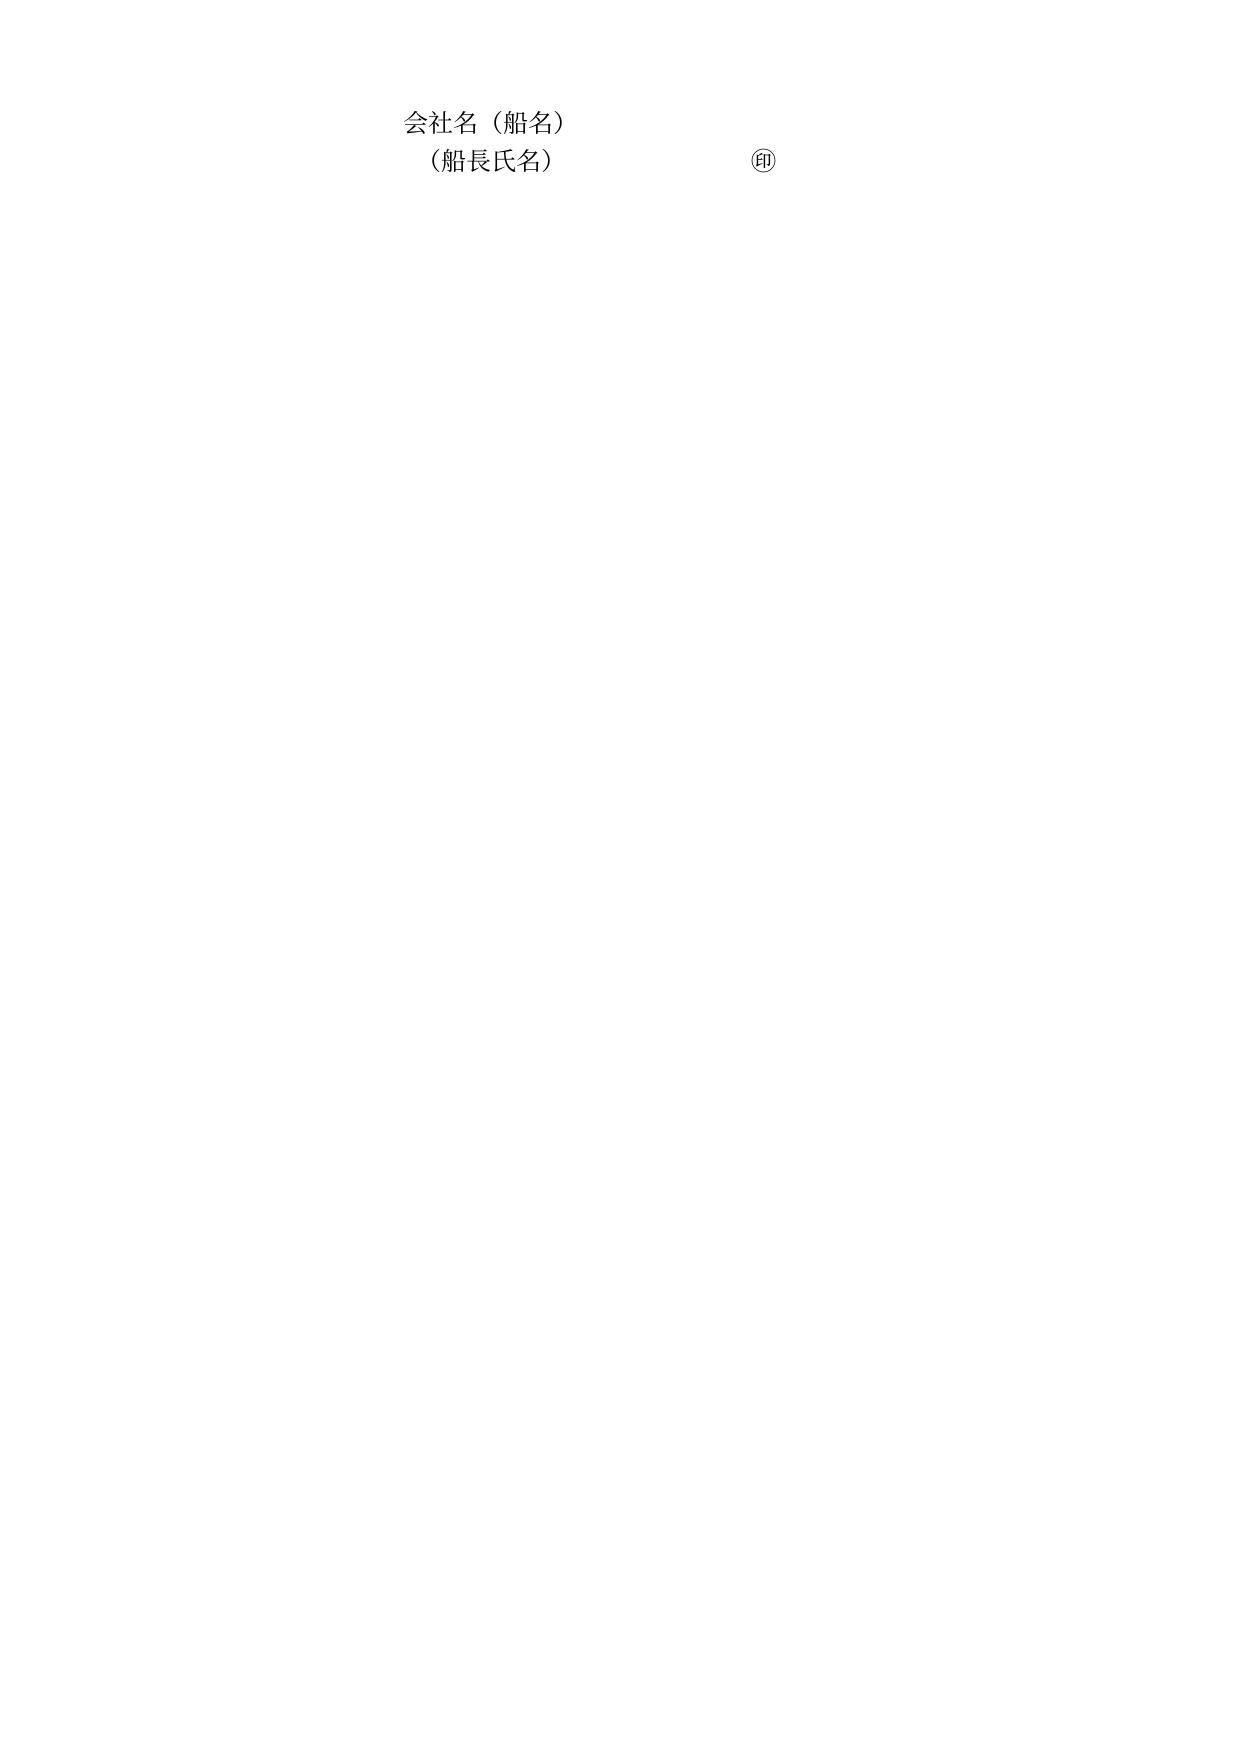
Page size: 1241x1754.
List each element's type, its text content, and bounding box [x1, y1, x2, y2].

text 会社名（船名） [118, 102, 1122, 141]
text （船長氏名） ㊞ [118, 141, 1122, 179]
